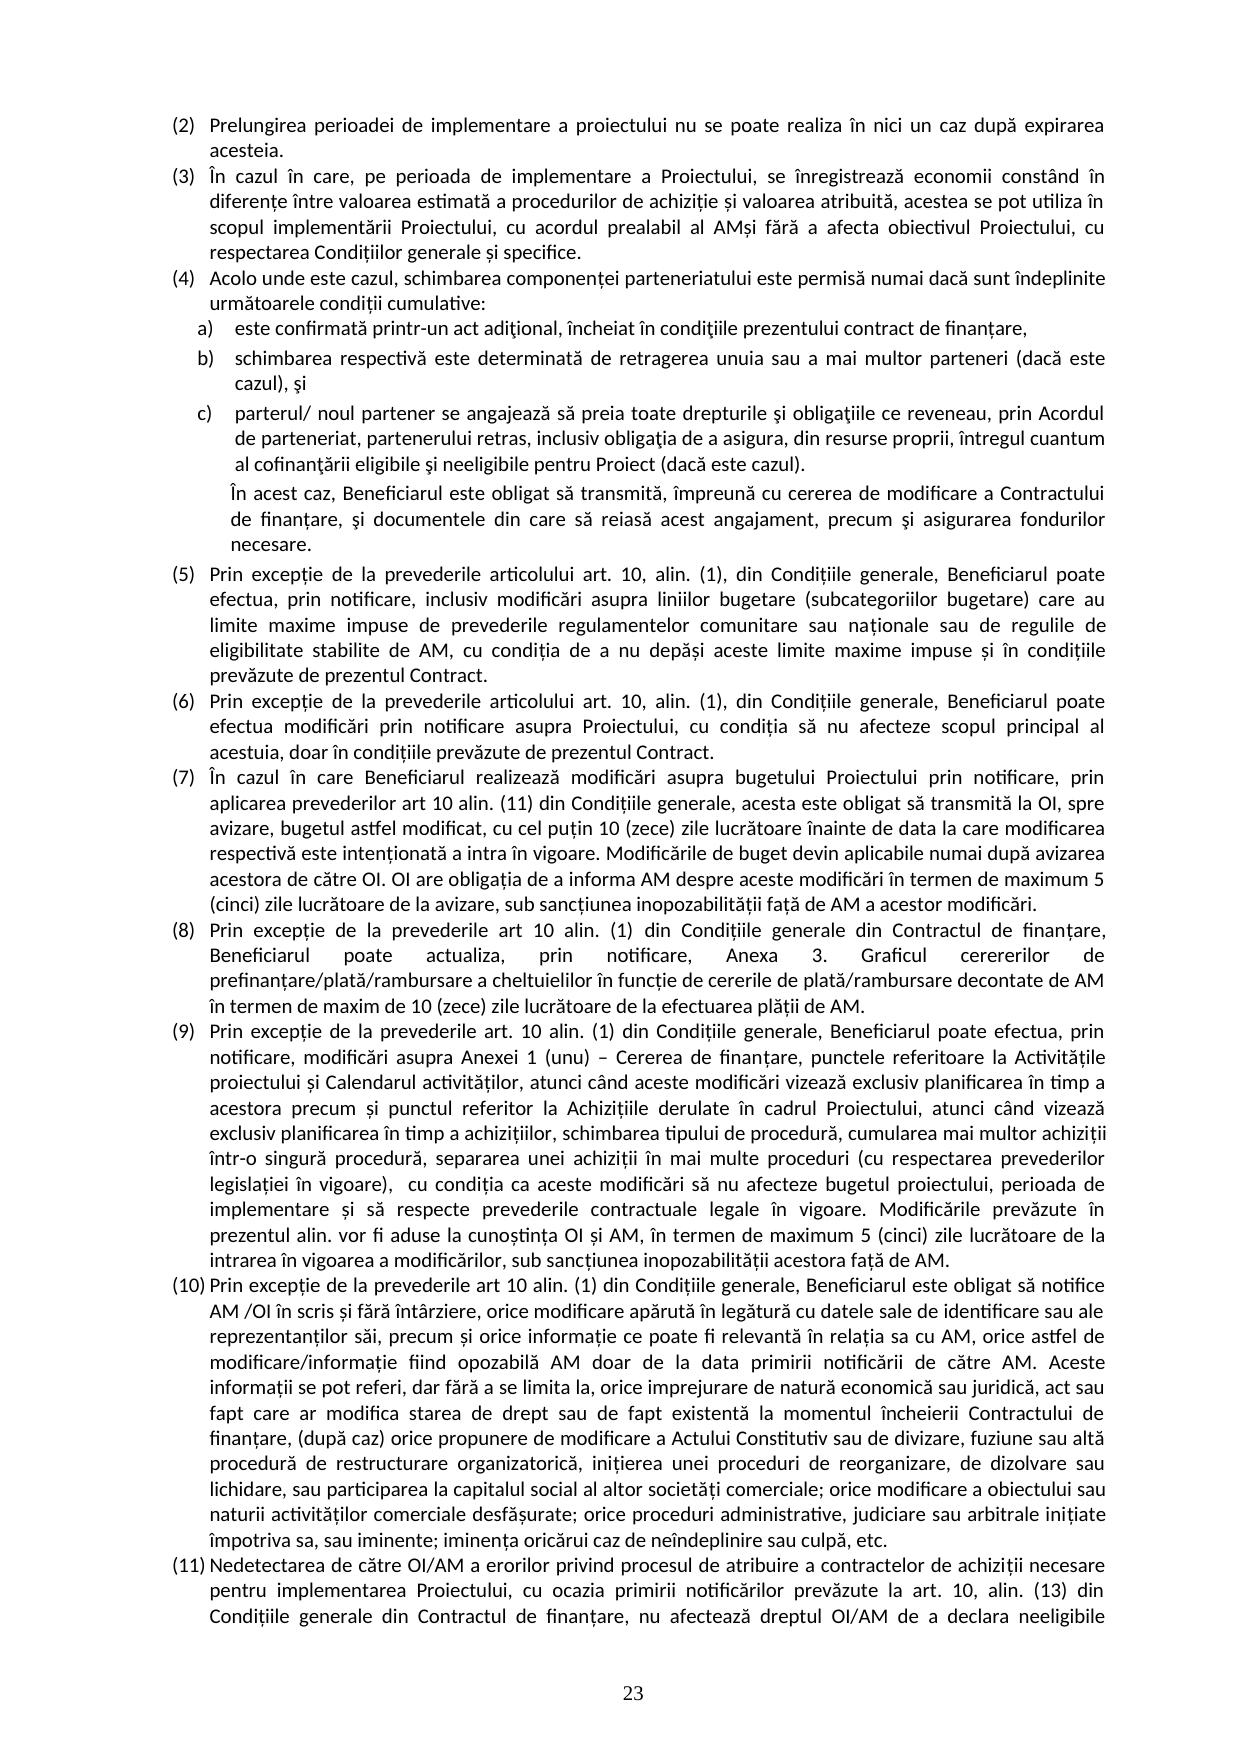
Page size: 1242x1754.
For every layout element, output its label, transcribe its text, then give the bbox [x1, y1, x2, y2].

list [172, 1552, 1106, 1628]
list parterul/ noul partener se angajează să preia toate drepturile şi obligaţiile ce reveneau, prin Acordul de parteneriat, partenerului retras, inclusiv obligaţia de a asigura, din resurse proprii, întregul cuantum al cofinanţării eligibile şi neeligibile pentru Proiect (dacă este cazul). [197, 400, 1106, 476]
list Prin excepţie de la prevederile art 10 alin. (1) din Condițiile generale, Beneficiarul este obligat să notifice AM /OI în scris şi fără întârziere, orice modificare apărută în legătură cu datele sale de identificare sau ale reprezentanţilor săi, precum şi orice informaţie ce poate fi relevantă în relaţia sa cu AM, orice astfel de modificare/informaţie fiind opozabilă AM doar de la data primirii notificării de către AM. Aceste informaţii se pot referi, dar fără a se limita la, orice imprejurare de natură economică sau juridică, act sau fapt care ar modifica starea de drept sau de fapt existentă la momentul încheierii Contractului de finanţare, (după caz) orice propunere de modificare a Actului Constitutiv sau de divizare, fuziune sau altă procedură de restructurare organizatorică, iniţierea unei proceduri de reorganizare, de dizolvare sau lichidare, sau participarea la capitalul social al altor societăţi comerciale; orice modificare a obiectului sau naturii activităţilor comerciale desfăşurate; orice proceduri administrative, judiciare sau arbitrale iniţiate împotriva sa, sau iminente; iminenţa oricărui caz de neîndeplinire sau culpă, etc. [172, 1273, 1106, 1552]
list Prin excepţie de la prevederile articolului art. 10, alin. (1), din Condițiile generale, Beneficiarul poate efectua, prin notificare, inclusiv modificări asupra liniilor bugetare (subcategoriilor bugetare) care au limite maxime impuse de prevederile regulamentelor comunitare sau naţionale sau de regulile de eligibilitate stabilite de AM, cu condiţia de a nu depăşi aceste limite maxime impuse și în condițiile prevăzute de prezentul Contract. [172, 561, 1106, 688]
list Prin excepţie de la prevederile articolului art. 10, alin. (1), din Condițiile generale, Beneficiarul poate efectua modificări prin notificare asupra Proiectului, cu condiția să nu afecteze scopul principal al acestuia, doar în condițiile prevăzute de prezentul Contract. [172, 688, 1106, 764]
list Prin excepţie de la prevederile art 10 alin. (1) din Condițiile generale din Contractul de finanţare, Beneficiarul poate actualiza, prin notificare, Anexa 3. Graficul cerererilor de prefinanțare/plată/rambursare a cheltuielilor în funcție de cererile de plată/rambursare decontate de AM în termen de maxim de 10 (zece) zile lucrătoare de la efectuarea plății de AM. [172, 917, 1106, 1018]
list schimbarea respectivă este determinată de retragerea unuia sau a mai multor parteneri (dacă este cazul), şi [197, 345, 1106, 396]
list Acolo unde este cazul, schimbarea componenţei parteneriatului este permisă numai dacă sunt îndeplinite următoarele condiţii cumulative: [172, 265, 1106, 316]
list este confirmată printr-un act adiţional, încheiat în condiţiile prezentului contract de finanțare, [197, 316, 1106, 341]
list Prelungirea perioadei de implementare a proiectului nu se poate realiza în nici un caz după expirarea acesteia. [172, 112, 1106, 163]
list În cazul în care Beneficiarul realizează modificări asupra bugetului Proiectului prin notificare, prin aplicarea prevederilor art 10 alin. (11) din Condițiile generale, acesta este obligat să transmită la OI, spre avizare, bugetul astfel modificat, cu cel puţin 10 (zece) zile lucrătoare înainte de data la care modificarea respectivă este intenţionată a intra în vigoare. Modificările de buget devin aplicabile numai după avizarea acestora de către OI. OI are obligaţia de a informa AM despre aceste modificări în termen de maximum 5 (cinci) zile lucrătoare de la avizare, sub sancţiunea inopozabilităţii faţă de AM a acestor modificări. [172, 764, 1106, 917]
list Prin excepţie de la prevederile art. 10 alin. (1) din Condițiile generale, Beneficiarul poate efectua, prin notificare, modificări asupra Anexei 1 (unu) – Cererea de finanţare, punctele referitoare la Activităţile proiectului şi Calendarul activităţilor, atunci când aceste modificări vizează exclusiv planificarea în timp a acestora precum şi punctul referitor la Achiziţiile derulate în cadrul Proiectului, atunci când vizează exclusiv planificarea în timp a achiziţiilor, schimbarea tipului de procedură, cumularea mai multor achiziţii într-o singură procedură, separarea unei achiziţii în mai multe proceduri (cu respectarea prevederilor legislației în vigoare), cu condiţia ca aceste modificări să nu afecteze bugetul proiectului, perioada de implementare şi să respecte prevederile contractuale legale în vigoare. Modificările prevăzute în prezentul alin. vor fi aduse la cunoştinţa OI şi AM, în termen de maximum 5 (cinci) zile lucrătoare de la intrarea în vigoarea a modificărilor, sub sancţiunea inopozabilităţii acestora faţă de AM. [172, 1018, 1106, 1273]
list În cazul în care, pe perioada de implementare a Proiectului, se înregistrează economii constând în diferențe între valoarea estimată a procedurilor de achiziție și valoarea atribuită, acestea se pot utiliza în scopul implementării Proiectului, cu acordul prealabil al AMși fără a afecta obiectivul Proiectului, cu respectarea Condițiilor generale și specifice. [172, 163, 1106, 265]
text În acest caz, Beneficiarul este obligat să transmită, împreună cu cererea de modificare a Contractului de finanțare, şi documentele din care să reiasă acest angajament, precum şi asigurarea fondurilor necesare. [230, 481, 1106, 557]
